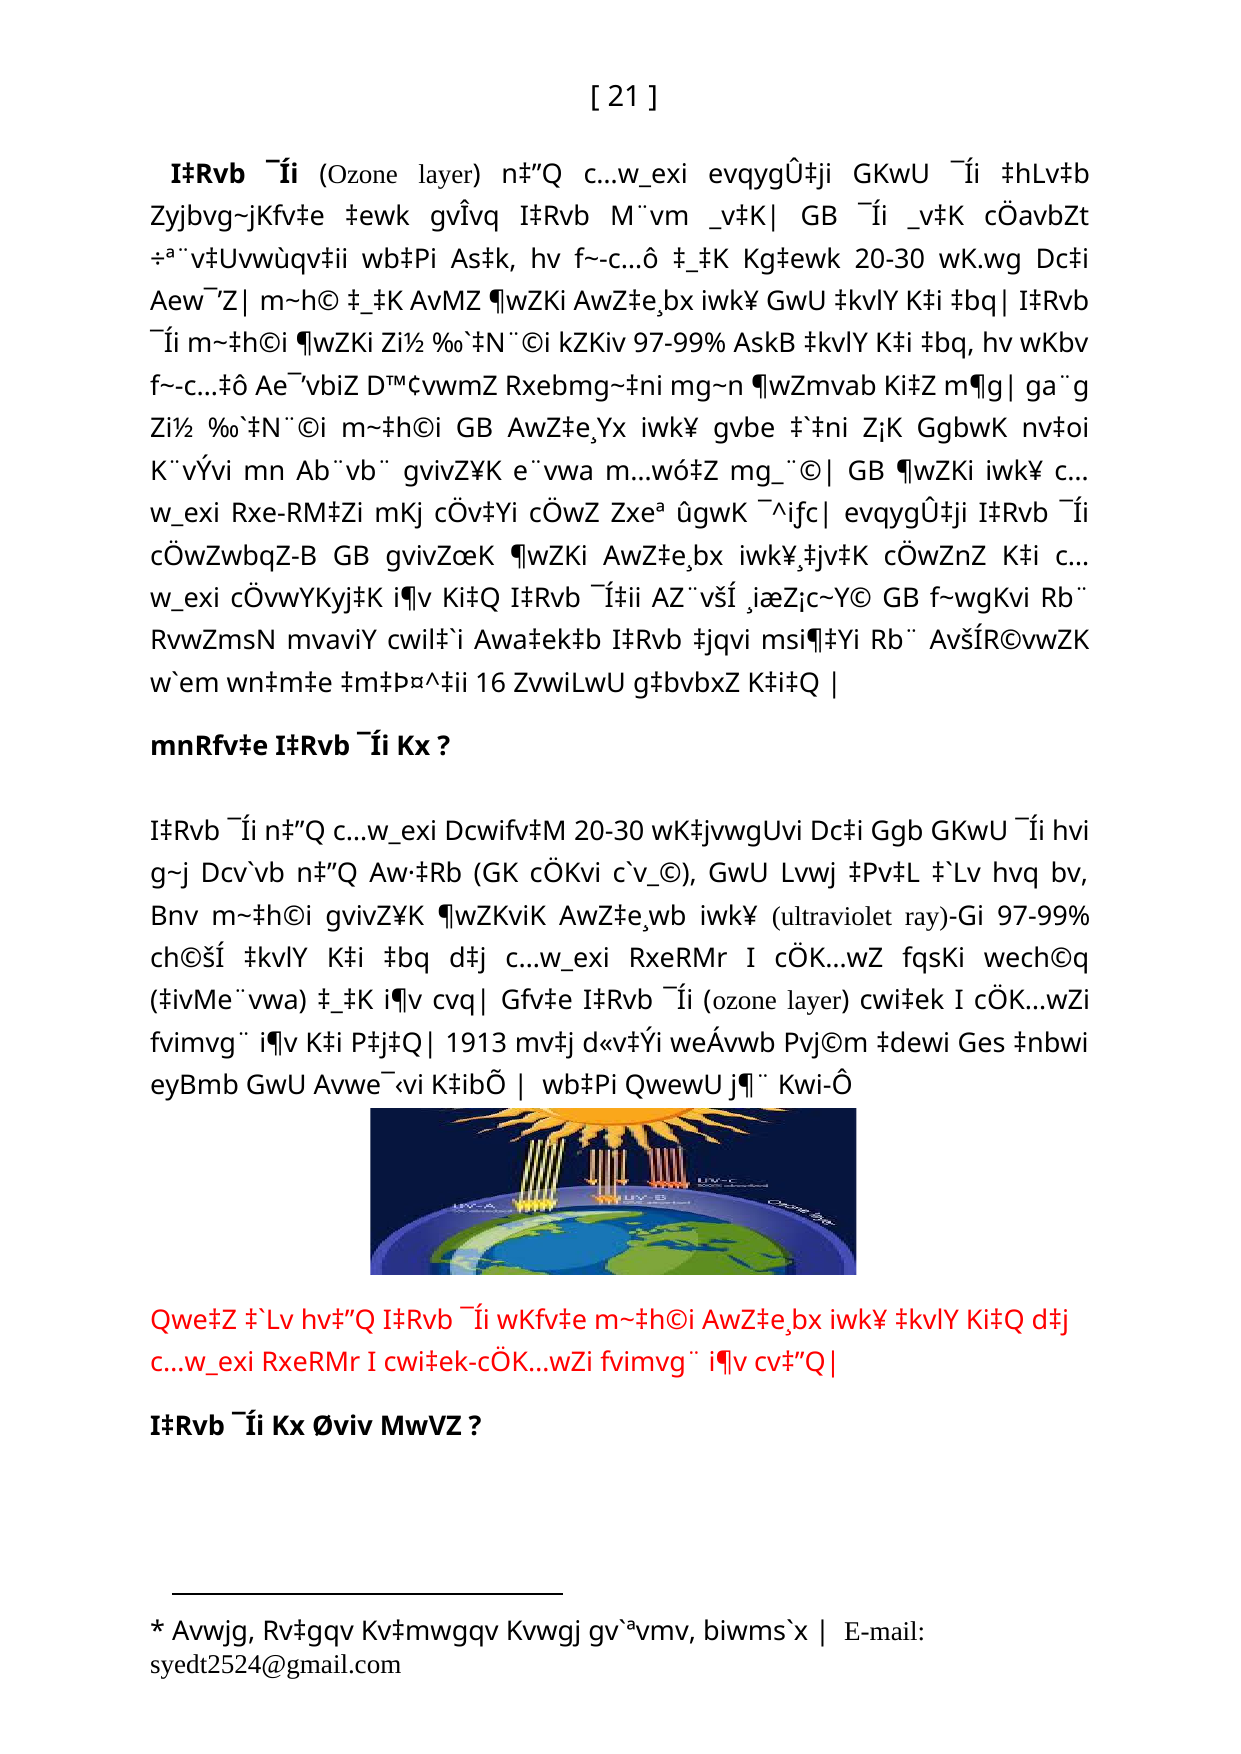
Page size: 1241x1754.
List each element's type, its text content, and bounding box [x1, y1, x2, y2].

text I‡Rvb ¯Íi Kx Øviv MwVZ ? [150, 1406, 1090, 1488]
text I‡Rvb ¯Íi (Ozone layer) n‡”Q c…w_exi evqygÛ‡ji GKwU ¯Íi ‡hLv‡b Zyjbvg~jKfv‡e ‡ewk gvÎvq I‡Rvb M¨vm _v‡K| GB ¯Íi _v‡K cÖavbZt ÷ª¨v‡Uvwùqv‡ii wb‡Pi As‡k, hv f~-c…ô ‡_‡K Kg‡ewk 20-30 wK.wg Dc‡i Aew¯’Z| m~h© ‡_‡K AvMZ ¶wZKi AwZ‡e¸bx iwk¥ GwU ‡kvlY K‡i ‡bq| I‡Rvb ¯Íi m~‡h©i ¶wZKi Zi½ ‰`‡N¨©i kZKiv 97-99% AskB ‡kvlY K‡i ‡bq, hv wKbv f~-c…‡ô Ae¯’vbiZ D™¢vwmZ Rxebmg~‡ni mg~n ¶wZmvab Ki‡Z m¶g| ga¨g Zi½ ‰`‡N¨©i m~‡h©i GB AwZ‡e¸Yx iwk¥ gvbe ‡`‡ni Z¡K GgbwK nv‡oi K¨vÝvi mn Ab¨vb¨ gvivZ¥K e¨vwa m…wó‡Z mg_¨©| GB ¶wZKi iwk¥ c…w_exi Rxe-RM‡Zi mKj cÖv‡Yi cÖwZ Zxeª ûgwK ¯^iƒc| evqygÛ‡ji I‡Rvb ¯Íi cÖwZwbqZ-B GB gvivZœK ¶wZKi AwZ‡e¸bx iwk¥¸‡jv‡K cÖwZnZ K‡i c…w_exi cÖvwYKyj‡K i¶v Ki‡Q I‡Rvb ¯Í‡ii AZ¨všÍ ¸iæZ¡c~Y© GB f~wgKvi Rb¨ RvwZmsN mvaviY cwil‡`i Awa‡ek‡b I‡Rvb ‡jqvi msi¶‡Yi Rb¨ AvšÍR©vwZK w`em wn‡m‡e ‡m‡Þ¤^‡ii 16 ZvwiLwU g‡bvbxZ K‡i‡Q | [150, 154, 1090, 700]
text I‡Rvb ¯Íi n‡”Q c…w_exi Dcwifv‡M 20-30 wK‡jvwgUvi Dc‡i Ggb GKwU ¯Íi hvi g~j Dcv`vb n‡”Q Aw·‡Rb (GK cÖKvi c`v_©), GwU Lvwj ‡Pv‡L ‡`Lv hvq bv, Bnv m~‡h©i gvivZ¥K ¶wZKviK AwZ‡e¸wb iwk¥ (ultraviolet ray)-Gi 97-99% ch©šÍ ‡kvlY K‡i ‡bq d‡j c…w_exi RxeRMr I cÖK…wZ fqsKi wech©q (‡ivMe¨vwa) ‡_‡K i¶v cvq| Gfv‡e I‡Rvb ¯Íi (ozone layer) cwi‡ek I cÖK…wZi fvimvg¨ i¶v K‡i P‡j‡Q| 1913 mv‡j d«v‡Ýi weÁvwb Pvj©m ‡dewi Ges ‡nbwi eyBmb GwU Avwe¯‹vi K‡ibÕ | wb‡Pi QwewU j¶¨ Kwi-Ô [150, 811, 1090, 1102]
text mnRfv‡e I‡Rvb ¯Íi Kx ? [150, 726, 1090, 763]
text Qwe‡Z ‡`Lv hv‡”Q I‡Rvb ¯Íi wKfv‡e m~‡h©i AwZ‡e¸bx iwk¥ ‡kvlY Ki‡Q d‡j c…w_exi RxeRMr I cwi‡ek-cÖK…wZi fvimvg¨ i¶v cv‡”Q| [150, 1300, 1090, 1380]
picture [370, 1108, 857, 1275]
